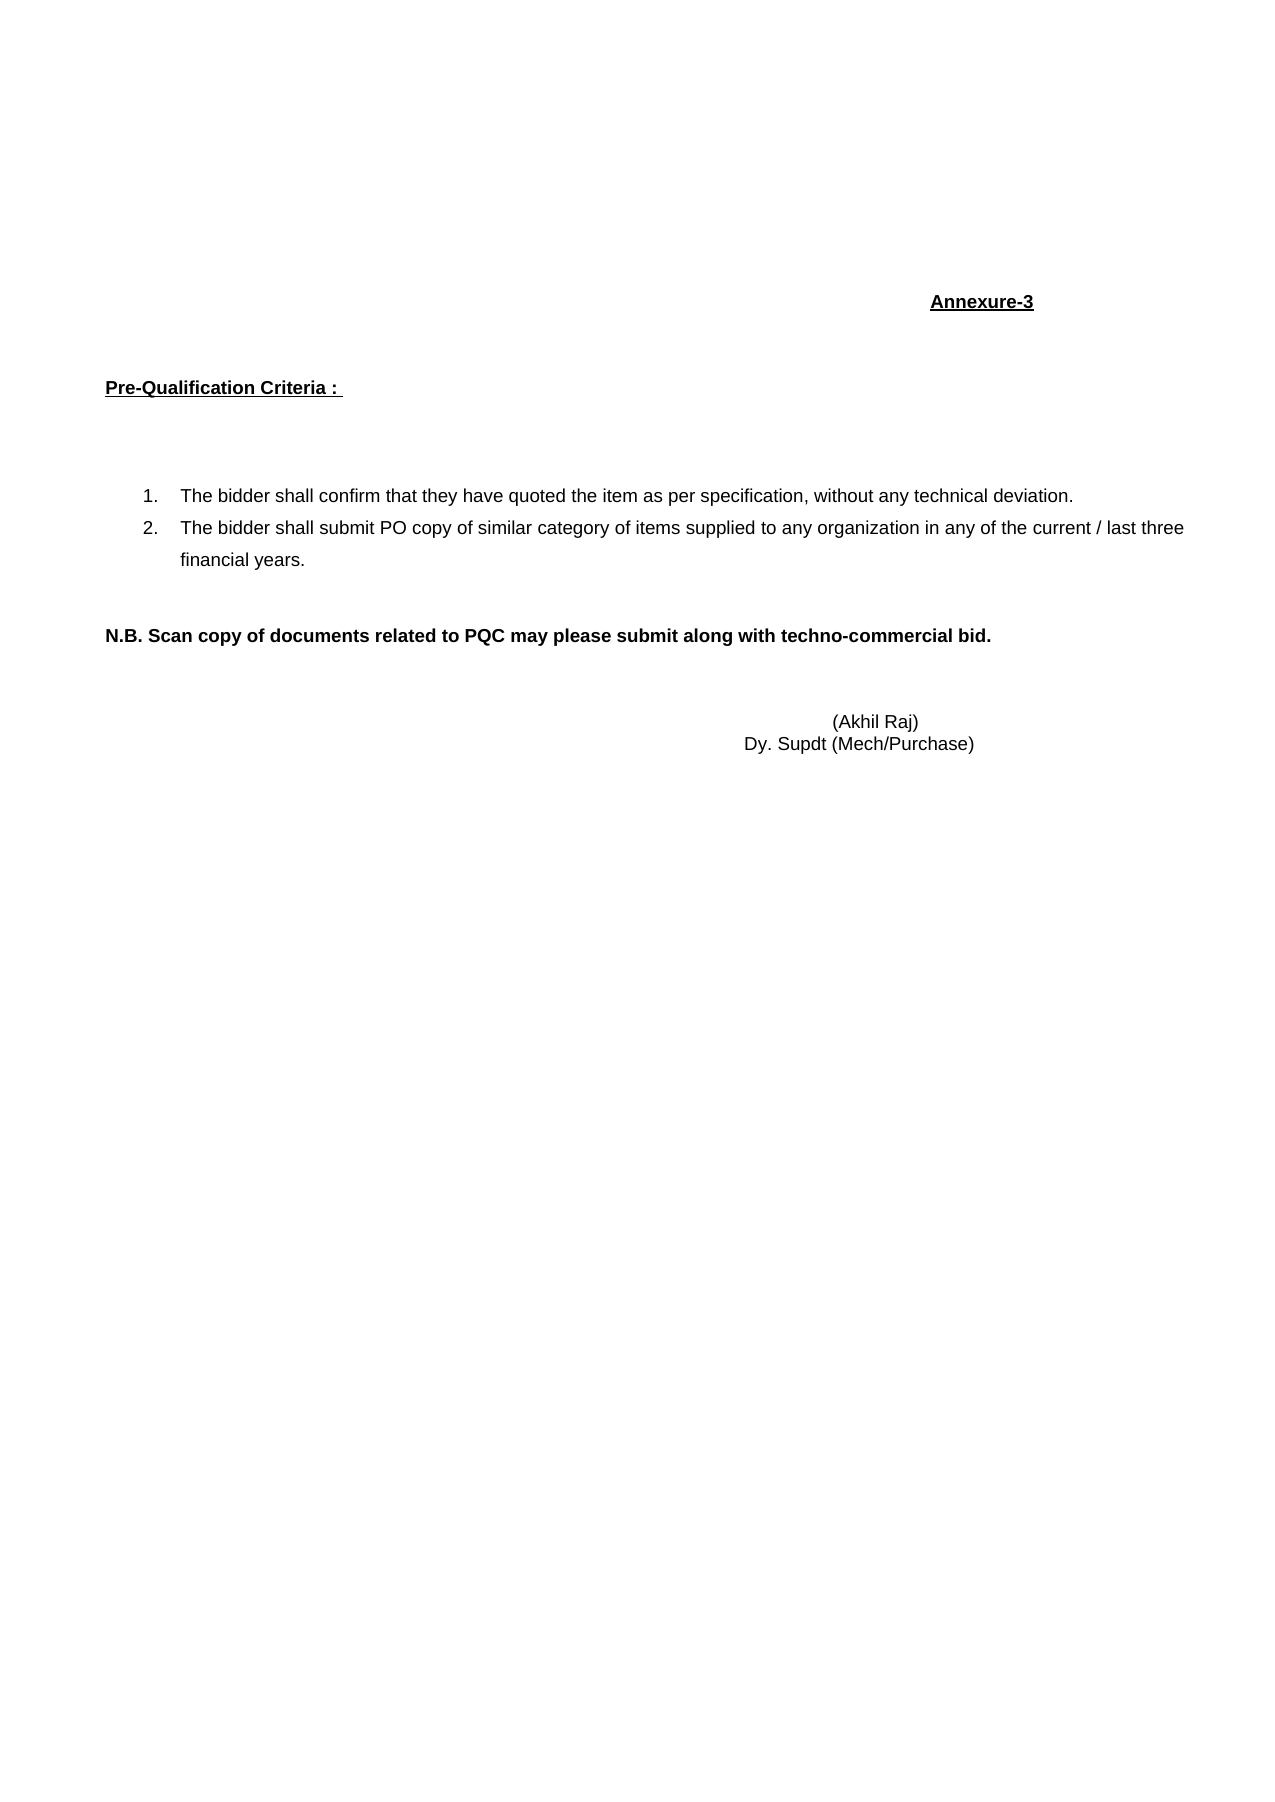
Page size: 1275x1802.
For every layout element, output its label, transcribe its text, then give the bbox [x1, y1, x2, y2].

text Dy. Supdt (Mech/Purchase) [105, 732, 1185, 754]
text N.B. Scan copy of documents related to PQC may please submit along with techno-commercial bid. [105, 625, 1185, 646]
list The bidder shall submit PO copy of similar category of items supplied to any organization in any of the current / last three financial years. [143, 517, 1185, 571]
text (Akhil Raj) [705, 711, 1185, 732]
text Pre-Qualification Criteria : [105, 377, 1185, 398]
text Annexure-3 [855, 291, 1185, 312]
list The bidder shall confirm that they have quoted the item as per specification, without any technical deviation. [143, 485, 1185, 506]
